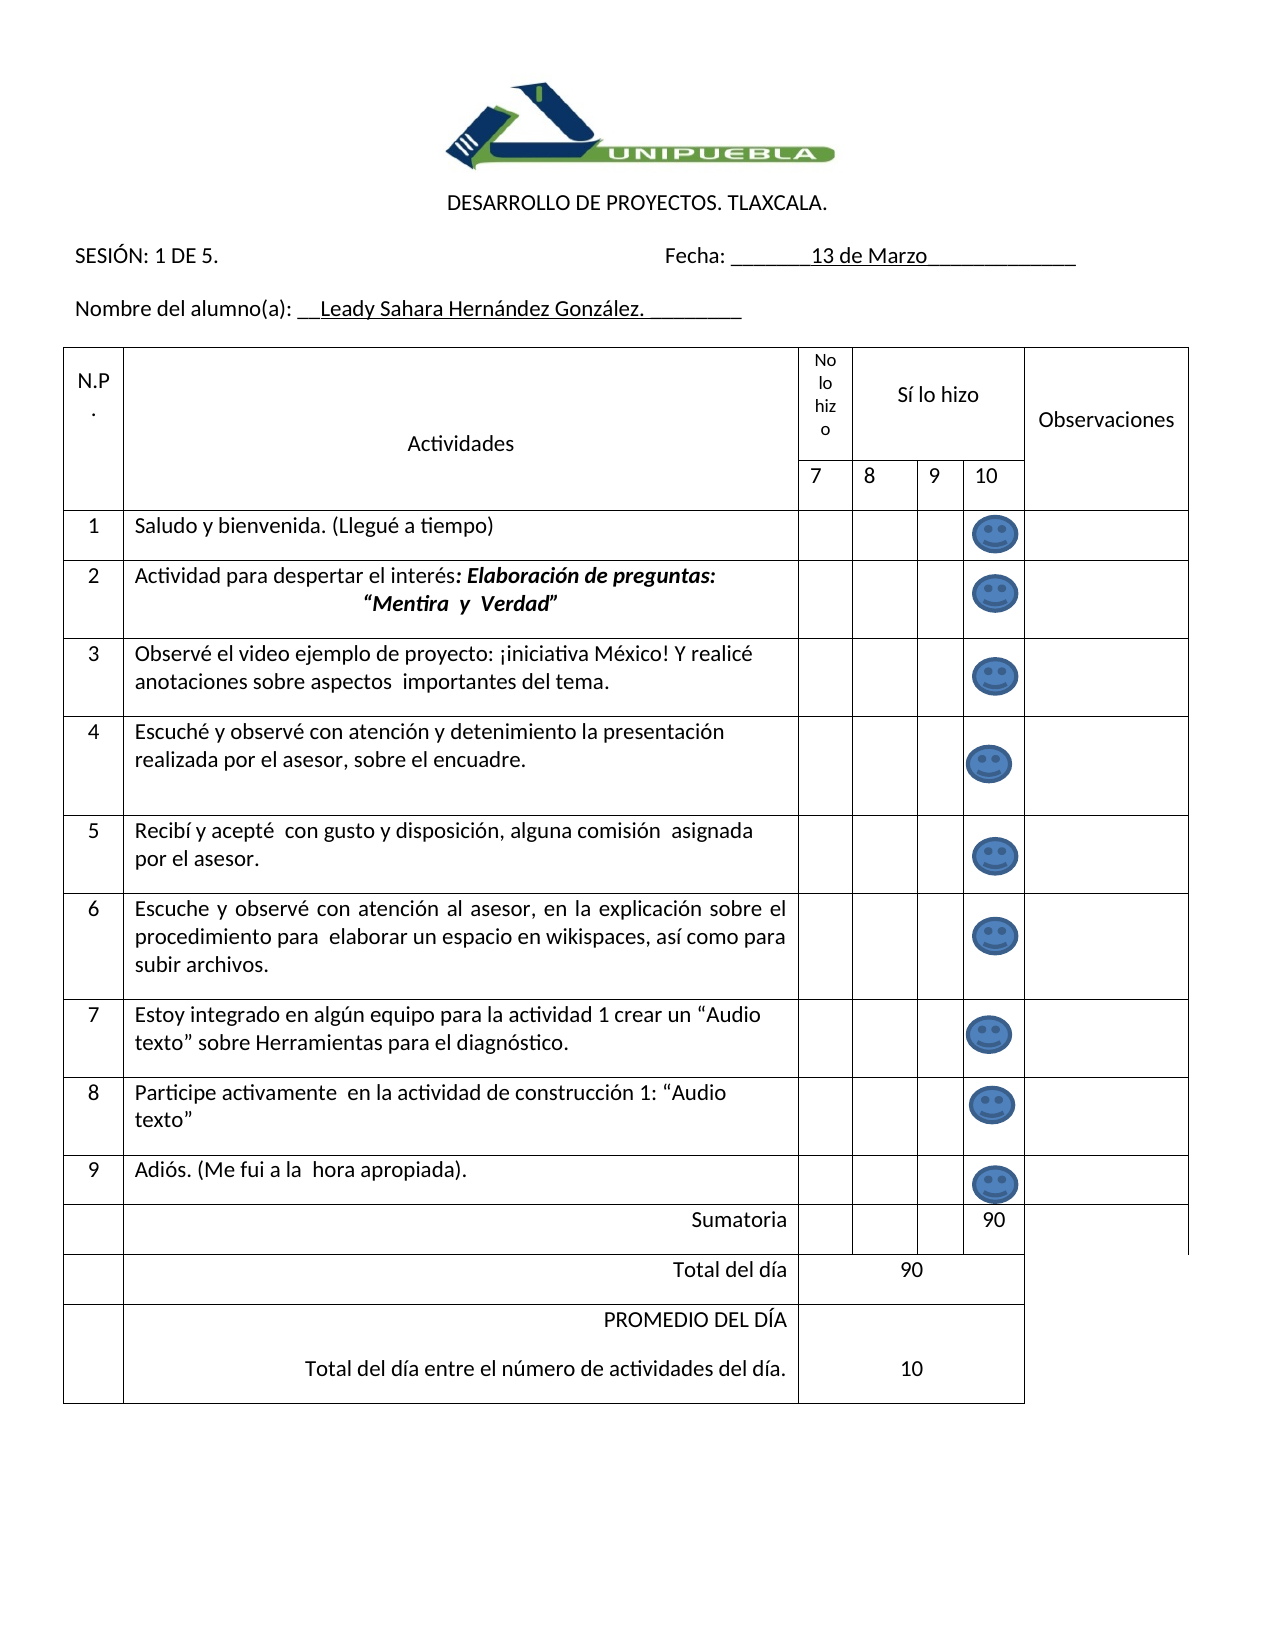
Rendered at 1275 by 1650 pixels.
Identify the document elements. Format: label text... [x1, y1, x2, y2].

table_cell [799, 1156, 852, 1204]
table_cell [799, 816, 852, 893]
text DESARROLLO DE PROYECTOS. TLAXCALA. [75, 188, 1200, 216]
table_cell PROMEDIO DEL DÍA Total del día entre el número de actividades del día. [124, 1305, 798, 1403]
table_cell [918, 1000, 963, 1077]
table_cell [799, 511, 852, 560]
table_cell [918, 1156, 963, 1204]
table_cell [1025, 1078, 1188, 1154]
table_cell 9 [918, 461, 963, 510]
table_header No lo hizo [799, 348, 852, 460]
table_cell [918, 1078, 963, 1154]
table_cell [853, 1000, 917, 1077]
table_cell [1025, 1205, 1189, 1403]
table_cell [964, 511, 1024, 560]
picture [375, 73, 901, 188]
table_cell [64, 1305, 123, 1403]
table_cell 7 [64, 1000, 123, 1077]
table_cell 1 [64, 511, 123, 560]
table_cell Estoy integrado en algún equipo para la actividad 1 crear un “Audio texto” sobre Herramientas para el diagnóstico. [124, 1000, 798, 1077]
text Nombre del alumno(a): __Leady Sahara Hernández González. ________ [75, 294, 1200, 322]
table_cell 5 [64, 816, 123, 893]
table_cell [964, 561, 1024, 638]
table_cell 2 [64, 561, 123, 638]
table_cell 8 [853, 461, 917, 510]
table_cell [853, 1205, 917, 1254]
table_cell [799, 894, 852, 999]
table_cell [64, 1255, 123, 1304]
table_cell Recibí y acepté con gusto y disposición, alguna comisión asignada por el asesor. [124, 816, 798, 893]
table_cell 10 [964, 461, 1024, 510]
table_cell Escuché y observé con atención y detenimiento la presentación realizada por el asesor, sobre el encuadre. [124, 717, 798, 815]
table_header Observaciones [1025, 348, 1188, 510]
table_cell [964, 1078, 1024, 1154]
table_cell [799, 1000, 852, 1077]
table_header Sí lo hizo [853, 348, 1024, 460]
table_cell [964, 1000, 1024, 1077]
table_cell 8 [64, 1078, 123, 1154]
table_cell [918, 894, 963, 999]
table_cell [1025, 1156, 1188, 1204]
table_cell [964, 639, 1024, 716]
table_cell [964, 1156, 1024, 1204]
table_cell 3 [64, 639, 123, 716]
table_cell [918, 639, 963, 716]
table_cell [853, 639, 917, 716]
table_cell [918, 816, 963, 893]
table_cell Participe activamente en la actividad de construcción 1: “Audio texto” [124, 1078, 798, 1154]
text SESIÓN: 1 DE 5. Fecha: _______13 de Marzo_____________ [75, 241, 1200, 269]
table_cell [853, 511, 917, 560]
table_cell Actividad para despertar el interés: Elaboración de preguntas: “Mentira y Verdad” [124, 561, 798, 638]
table_cell [1025, 894, 1188, 999]
table_cell [1025, 561, 1188, 638]
table_cell [853, 717, 917, 815]
table_cell [853, 1078, 917, 1154]
table_cell 10 [799, 1305, 1024, 1403]
table_cell 90 [964, 1205, 1024, 1254]
table_cell [964, 894, 1024, 999]
table_cell Saludo y bienvenida. (Llegué a tiempo) [124, 511, 798, 560]
table_cell 7 [799, 461, 852, 510]
table_header Actividades [124, 348, 798, 510]
table_header N.P. [64, 348, 123, 510]
table_cell [799, 717, 852, 815]
table_cell 6 [64, 894, 123, 999]
table_cell Sumatoria [124, 1205, 798, 1254]
table_cell [964, 816, 1024, 893]
table_cell [799, 561, 852, 638]
table_cell [918, 561, 963, 638]
table_cell [853, 561, 917, 638]
table_cell Adiós. (Me fui a la hora apropiada). [124, 1156, 798, 1204]
table_cell [918, 1205, 963, 1254]
table_cell [853, 816, 917, 893]
table_cell 9 [64, 1156, 123, 1204]
table_cell [853, 894, 917, 999]
table_cell [918, 511, 963, 560]
table_cell [1025, 511, 1188, 560]
table_cell [964, 717, 1024, 815]
table_cell [64, 1205, 123, 1254]
table_cell [853, 1156, 917, 1204]
table_cell 4 [64, 717, 123, 815]
table_cell [1025, 717, 1188, 815]
table_cell [1025, 639, 1188, 716]
table_cell [1025, 816, 1188, 893]
table_cell Escuche y observé con atención al asesor, en la explicación sobre el procedimiento para elaborar un espacio en wikispaces, así como para subir archivos. [124, 894, 798, 999]
table_cell Observé el video ejemplo de proyecto: ¡iniciativa México! Y realicé anotaciones sobre aspectos importantes del tema. [124, 639, 798, 716]
table_cell [918, 717, 963, 815]
table_cell [799, 1078, 852, 1154]
table_cell [799, 639, 852, 716]
table_cell 90 [799, 1255, 1024, 1304]
table_cell [1025, 1000, 1188, 1077]
table_cell [799, 1205, 852, 1254]
table_cell Total del día [124, 1255, 798, 1304]
